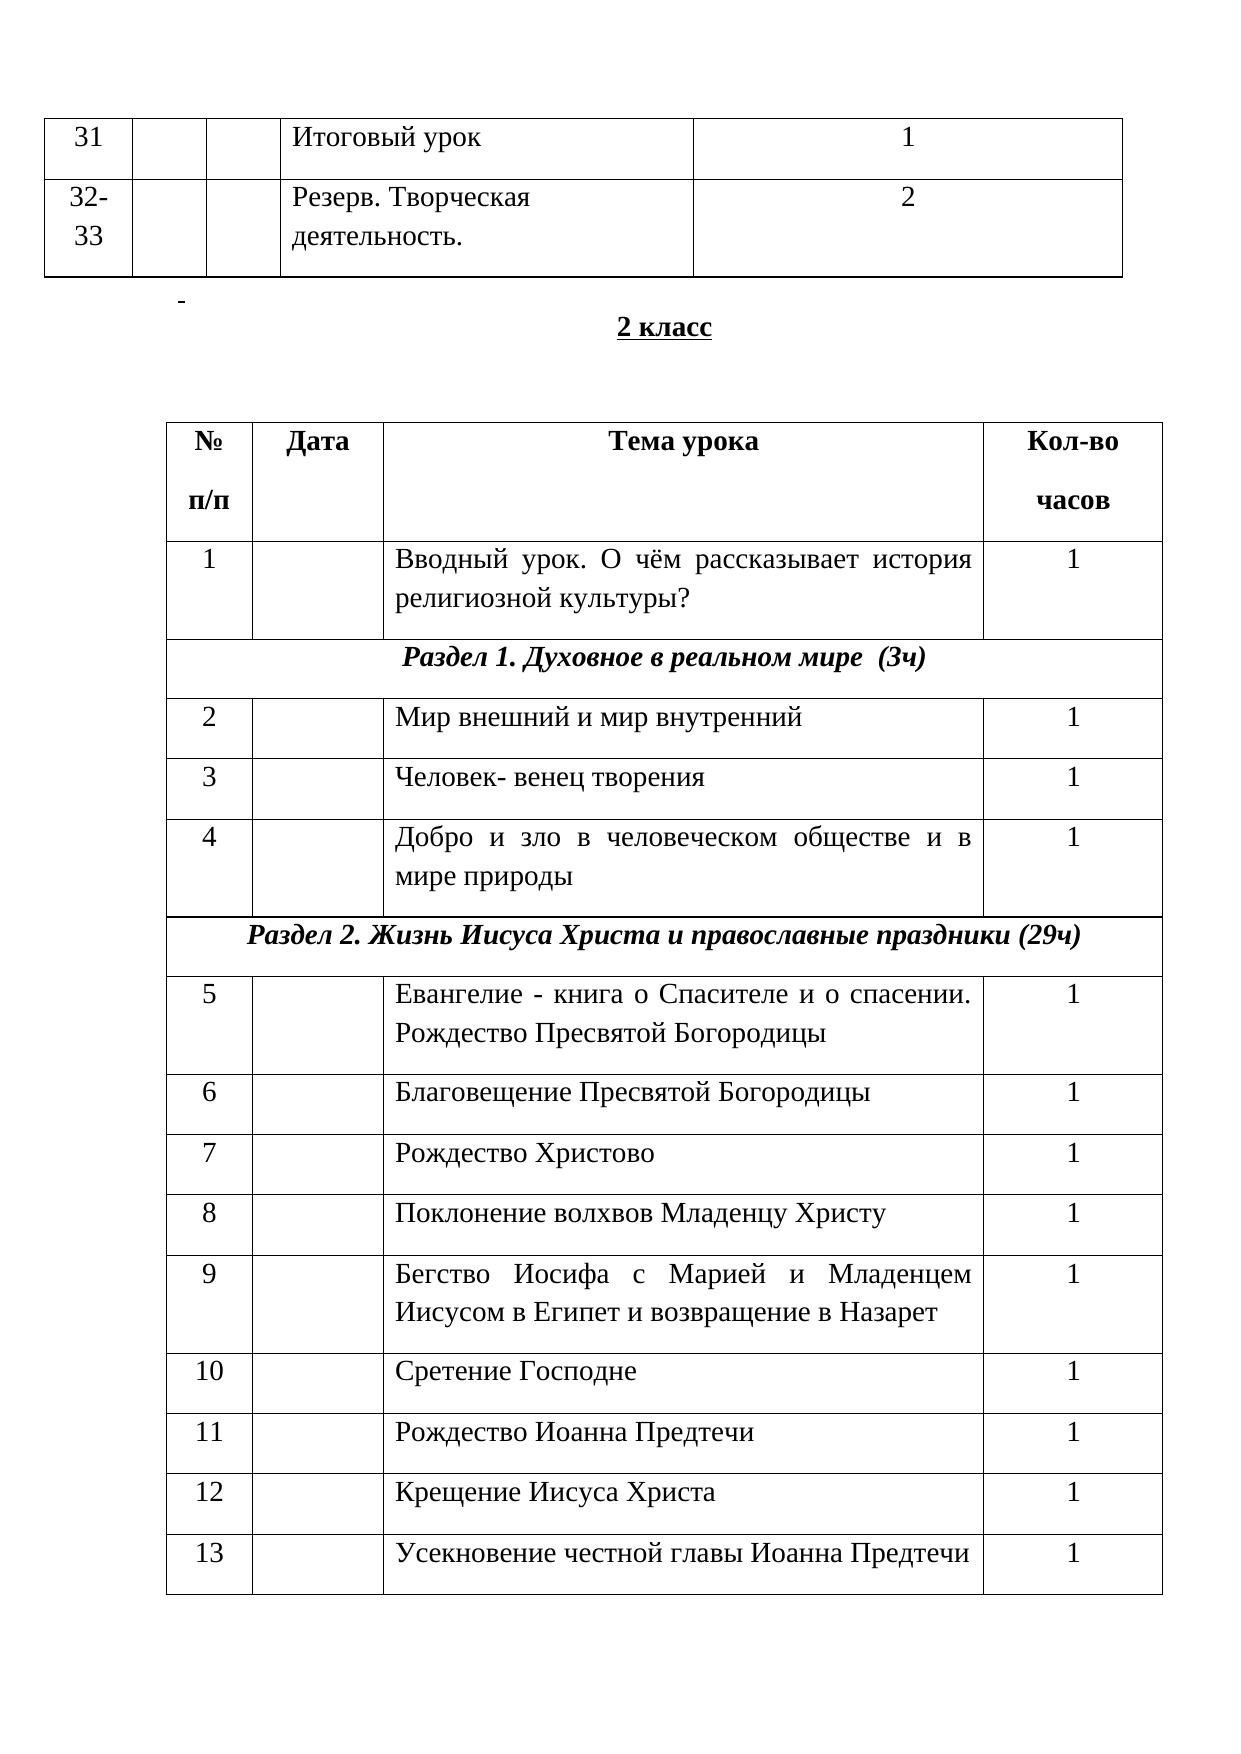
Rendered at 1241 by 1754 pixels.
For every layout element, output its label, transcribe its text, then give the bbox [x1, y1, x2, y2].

table_cell 11 [167, 1414, 252, 1473]
table_cell 1 [984, 1354, 1162, 1413]
table_cell Раздел 1. Духовное в реальном мире (3ч) [167, 640, 1162, 698]
table_cell [253, 820, 383, 916]
table_cell [253, 699, 383, 758]
table_cell [253, 1535, 383, 1594]
table_cell 1 [167, 542, 252, 638]
table_cell [253, 542, 383, 638]
table_cell Мир внешний и мир внутренний [384, 699, 983, 758]
table_cell [253, 1256, 383, 1352]
table_cell Итоговый урок [281, 119, 693, 178]
table_header Кол-во часов [984, 423, 1162, 541]
table_cell 12 [167, 1474, 252, 1534]
table_cell Резерв. Творческая деятельность. [281, 180, 693, 276]
table_cell 7 [167, 1135, 252, 1194]
table_cell 10 [167, 1354, 252, 1413]
table_cell Сретение Господне [384, 1354, 983, 1413]
table_cell 1 [984, 759, 1162, 818]
table_cell 31 [45, 119, 132, 178]
table_cell 1 [984, 820, 1162, 916]
table_cell 32-33 [45, 180, 132, 276]
table_cell Рождество Иоанна Предтечи [384, 1414, 983, 1473]
table_cell Поклонение волхвов Младенцу Христу [384, 1195, 983, 1255]
table_cell Бегство Иосифа с Марией и Младенцем Иисусом в Египет и возвращение в Назарет [384, 1256, 983, 1352]
table_cell Добро и зло в человеческом обществе и в мире природы [384, 820, 983, 916]
table_cell [133, 180, 206, 276]
table_cell Рождество Христово [384, 1135, 983, 1194]
table_cell 2 [167, 699, 252, 758]
table_cell 1 [984, 1075, 1162, 1134]
table_cell [253, 1135, 383, 1194]
table_cell 1 [984, 1474, 1162, 1534]
table_cell 1 [984, 1535, 1162, 1594]
table_cell [133, 119, 206, 178]
table_cell 8 [167, 1195, 252, 1255]
table_cell 13 [167, 1535, 252, 1594]
table_cell Вводный урок. О чём рассказывает история религиозной культуры? [384, 542, 983, 638]
table_cell [253, 759, 383, 818]
table_header Тема урока [384, 423, 983, 541]
table_cell 3 [167, 759, 252, 818]
table_cell 4 [167, 820, 252, 916]
table_header № п/п [167, 423, 252, 541]
table_cell Усекновение честной главы Иоанна Предтечи [384, 1535, 983, 1594]
table_cell 2 [694, 180, 1122, 276]
table_cell Крещение Иисуса Христа [384, 1474, 983, 1534]
table_cell 1 [984, 977, 1162, 1073]
table_cell [253, 1075, 383, 1134]
table_cell [207, 180, 280, 276]
table_cell [253, 977, 383, 1073]
table_cell 1 [984, 1414, 1162, 1473]
table_cell [253, 1354, 383, 1413]
table_cell 1 [984, 1256, 1162, 1352]
table_cell [253, 1195, 383, 1255]
table_cell 1 [984, 1135, 1162, 1194]
table_cell Раздел 2. Жизнь Иисуса Христа и православные праздники (29ч) [167, 918, 1162, 976]
table_cell [207, 119, 280, 178]
table_cell [253, 1474, 383, 1534]
table_cell 1 [984, 542, 1162, 638]
table_cell Евангелие - книга о Спасителе и о спасении. Рождество Пресвятой Богородицы [384, 977, 983, 1073]
table_cell 1 [984, 699, 1162, 758]
table_cell [253, 1414, 383, 1473]
text 2 класс [177, 309, 1152, 343]
table_cell Благовещение Пресвятой Богородицы [384, 1075, 983, 1134]
table_cell 6 [167, 1075, 252, 1134]
table_cell Человек- венец творения [384, 759, 983, 818]
table_cell 5 [167, 977, 252, 1073]
table_cell 1 [984, 1195, 1162, 1255]
table_cell 9 [167, 1256, 252, 1352]
table_header Дата [253, 423, 383, 541]
table_cell 1 [694, 119, 1122, 178]
